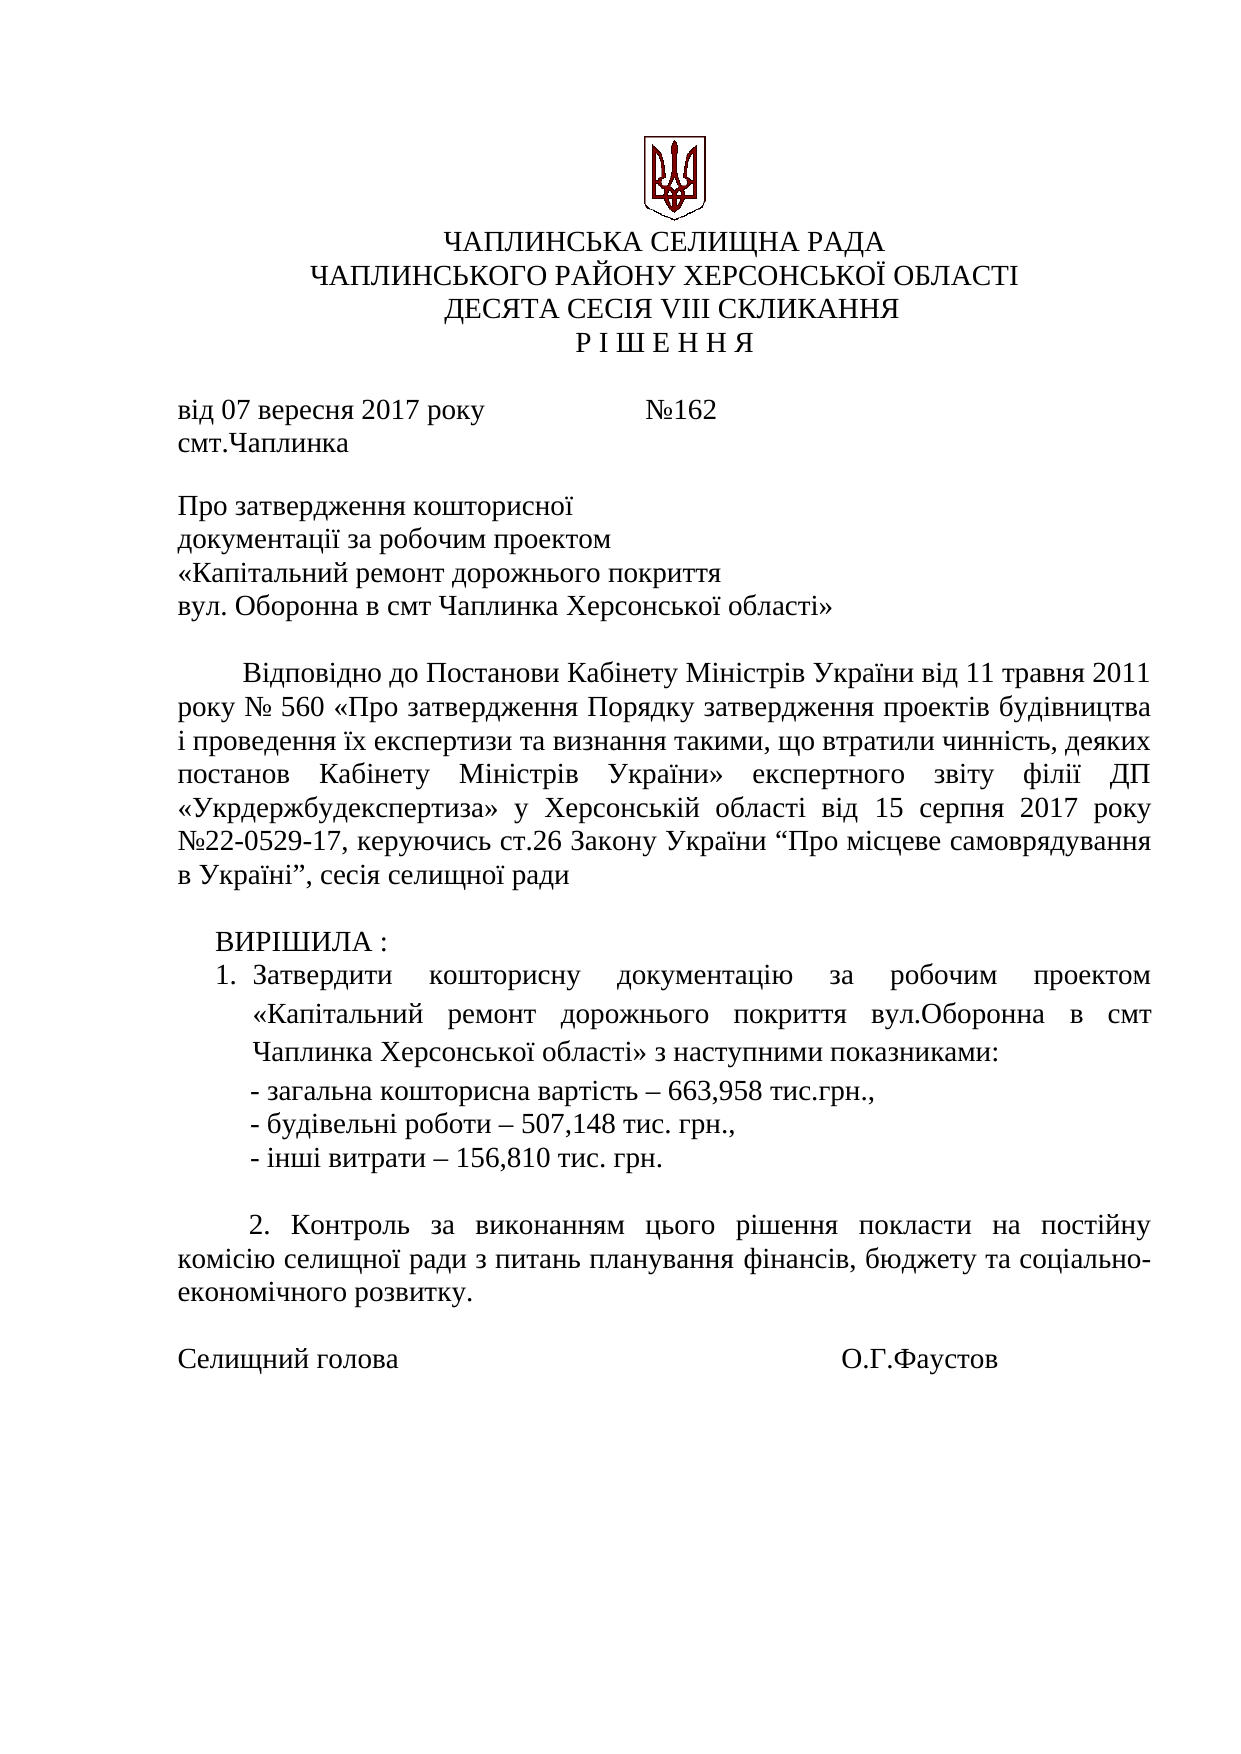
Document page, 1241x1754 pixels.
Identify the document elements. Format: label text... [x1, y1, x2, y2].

text Відповідно до Постанови Кабінету Міністрів України від 11 травня 2011 року № 560 «Про затвердження Порядку затвердження проектів будівництва і проведення їх експертизи та визнання такими, що втратили чинність, деяких постанов Кабінету Міністрів України» експертного звіту філії ДП «Укрдержбудекспертиза» у Херсонській області від 15 серпня 2017 року №22-0529-17, керуючись ст.26 Закону України “Про місцеве самоврядування в Україні”, сесія селищної ради [177, 656, 1152, 890]
text смт.Чаплинка [177, 426, 1240, 459]
text «Капітальний ремонт дорожнього покриття [177, 555, 1158, 588]
text ДЕСЯТА СЕСІЯ VІІІ СКЛИКАННЯ [177, 291, 1152, 325]
text від 07 вересня 2017 року №162 [177, 392, 1240, 426]
text - інші витрати – 156,810 тис. грн. [242, 1140, 1152, 1174]
text ВИРІШИЛА : [177, 924, 1152, 957]
text Про затвердження кошторисної [177, 488, 1158, 521]
picture [637, 130, 712, 225]
text документації за робочим проектом [177, 521, 1158, 555]
text Селищний голова О.Г.Фаустов [177, 1341, 1152, 1375]
list Затвердити кошторисну документацію за робочим проектом «Капітальний ремонт дорожнього покриття вул.Оборонна в смт Чаплинка Херсонської області» з наступними показниками: [215, 957, 1152, 1068]
text ЧАПЛИНСЬКОГО РАЙОНУ ХЕРСОНСЬКОЇ ОБЛАСТІ [177, 258, 1152, 291]
text - будівельні роботи – 507,148 тис. грн., [242, 1107, 1152, 1140]
text вул. Оборонна в смт Чаплинка Херсонської області» [177, 588, 1158, 622]
text Р І Ш Е Н Н Я [177, 325, 1152, 358]
text - загальна кошторисна вартість – 663,958 тис.грн., [242, 1073, 1152, 1107]
text 2. Контроль за виконанням цього рішення покласти на постійну комісію селищної ради з питань планування фінансів, бюджету та соціально-економічного розвитку. [177, 1207, 1152, 1308]
text ЧАПЛИНСЬКА СЕЛИЩНА РАДА [177, 118, 1152, 258]
